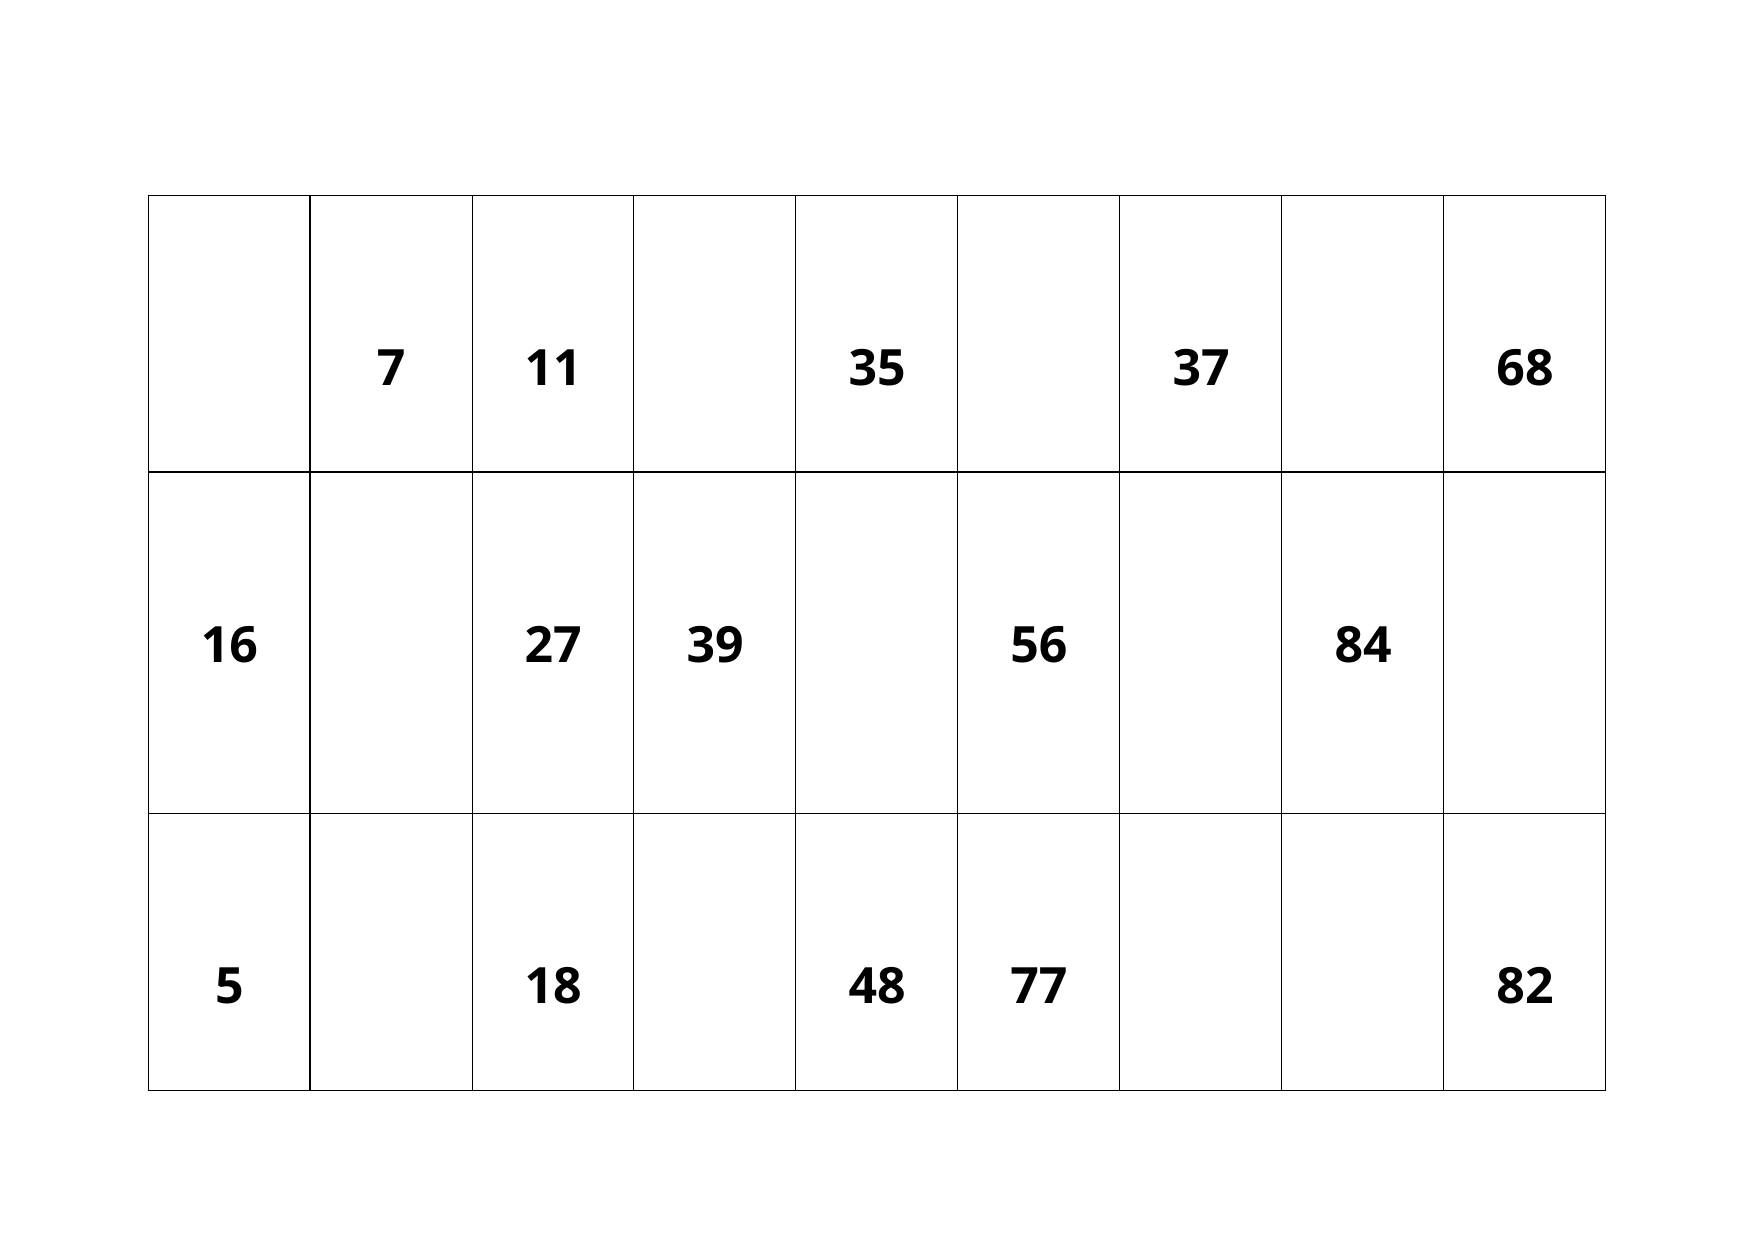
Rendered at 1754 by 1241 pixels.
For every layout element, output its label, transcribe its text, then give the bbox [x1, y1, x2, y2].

table_cell [796, 473, 957, 813]
table_header 68 [1444, 196, 1605, 471]
table_cell [634, 814, 795, 1090]
table_cell [1120, 473, 1281, 813]
table_header 35 [796, 196, 957, 471]
table_header 7 [311, 196, 472, 471]
table_cell 84 [1282, 473, 1443, 813]
table_header [634, 196, 795, 471]
table_cell [1444, 473, 1605, 813]
table_cell 82 [1444, 814, 1605, 1090]
table_cell 5 [149, 814, 309, 1090]
table_cell 56 [958, 473, 1119, 813]
table_cell 16 [149, 473, 309, 813]
table_header [958, 196, 1119, 471]
table_cell [1120, 814, 1281, 1090]
table_cell [311, 814, 472, 1090]
table_header [149, 196, 309, 471]
table_cell 39 [634, 473, 795, 813]
table_header 11 [473, 196, 633, 471]
table_cell 27 [473, 473, 633, 813]
table_cell [311, 473, 472, 813]
table_cell 48 [796, 814, 957, 1090]
table_header [1282, 196, 1443, 471]
table_cell 18 [473, 814, 633, 1090]
table_cell [1282, 814, 1443, 1090]
table_cell 77 [958, 814, 1119, 1090]
table_header 37 [1120, 196, 1281, 471]
